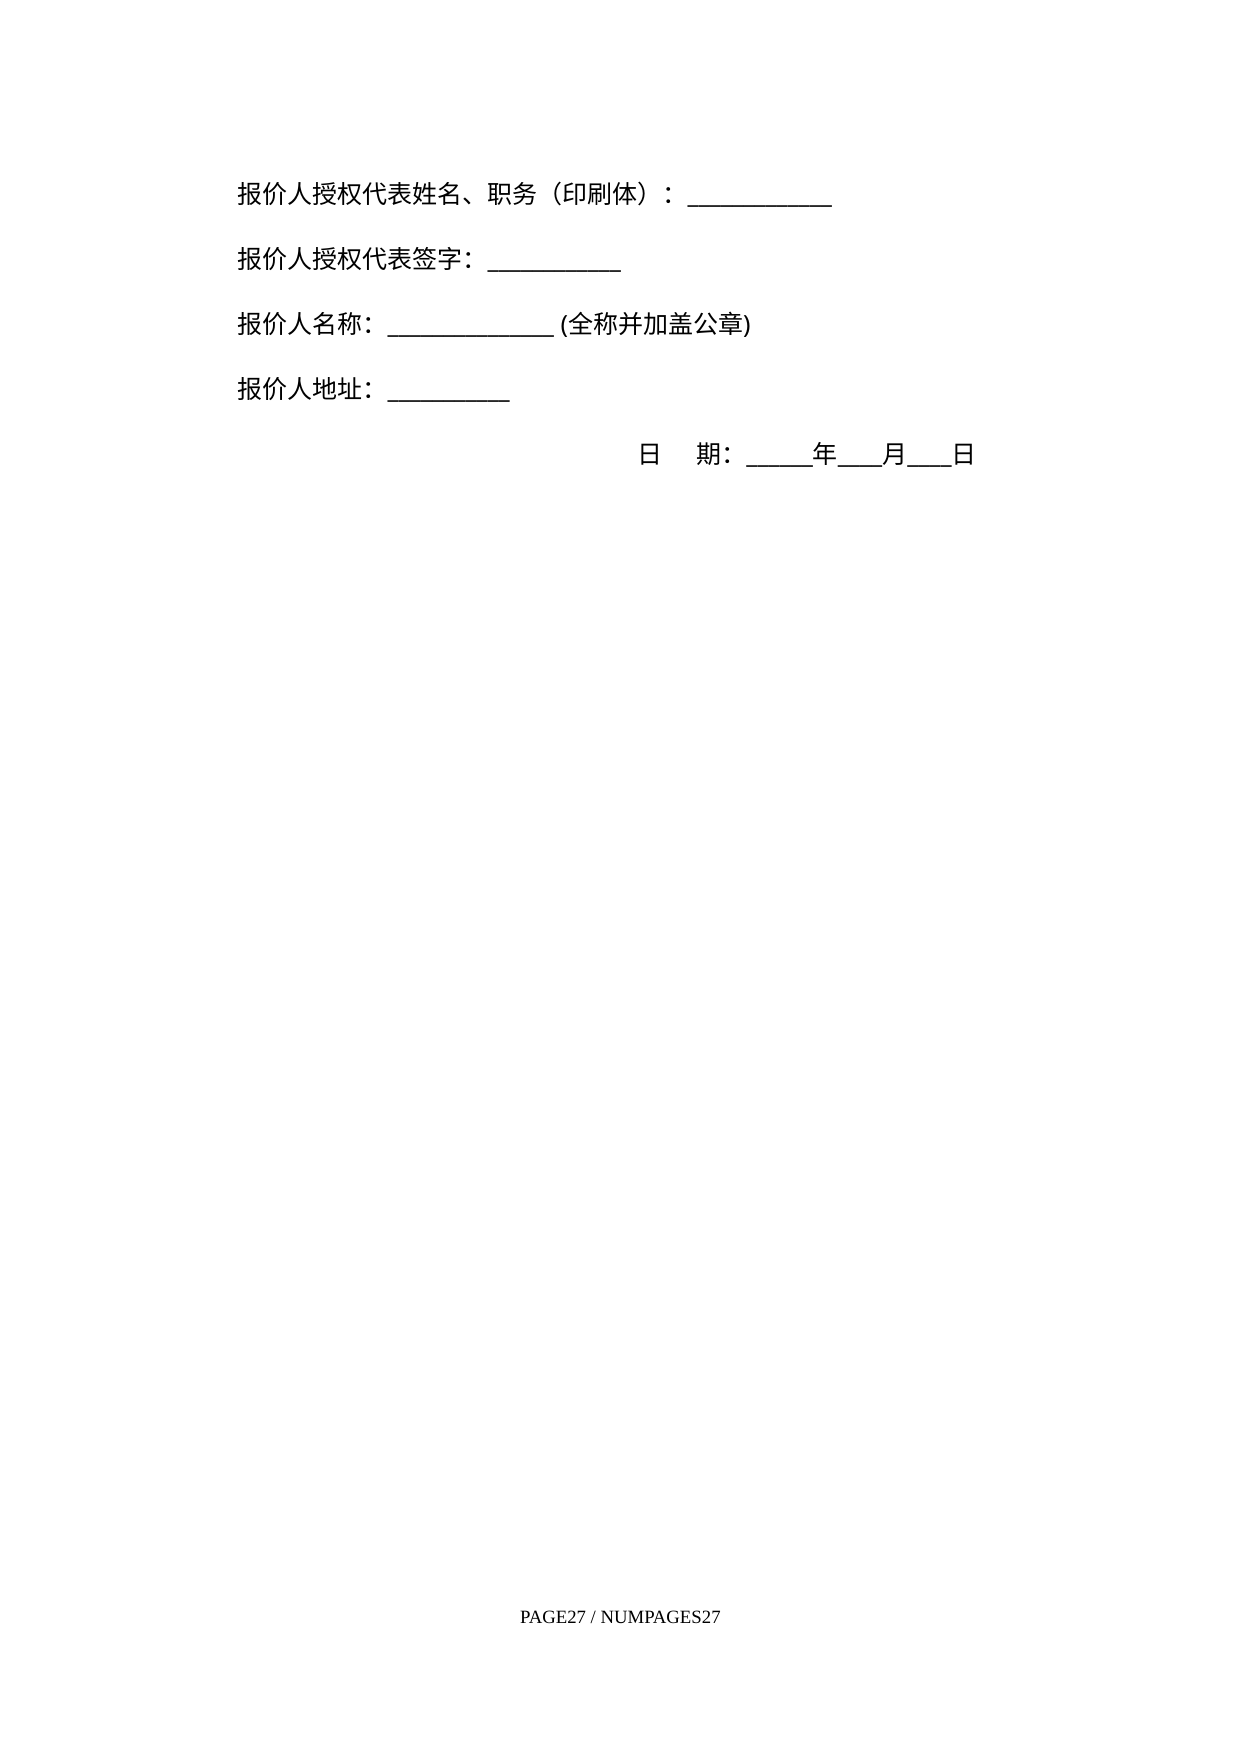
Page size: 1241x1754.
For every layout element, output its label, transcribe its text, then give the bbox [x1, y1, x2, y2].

text 报价人授权代表姓名、职务（印刷体）：_____________ [187, 160, 1053, 225]
text 日 期：______年____月____日 [187, 420, 1053, 485]
text 报价人名称：_______________ (全称并加盖公章) [187, 290, 1053, 355]
text 报价人授权代表签字：____________ [187, 225, 1053, 290]
text 报价人地址：___________ [187, 355, 1053, 420]
